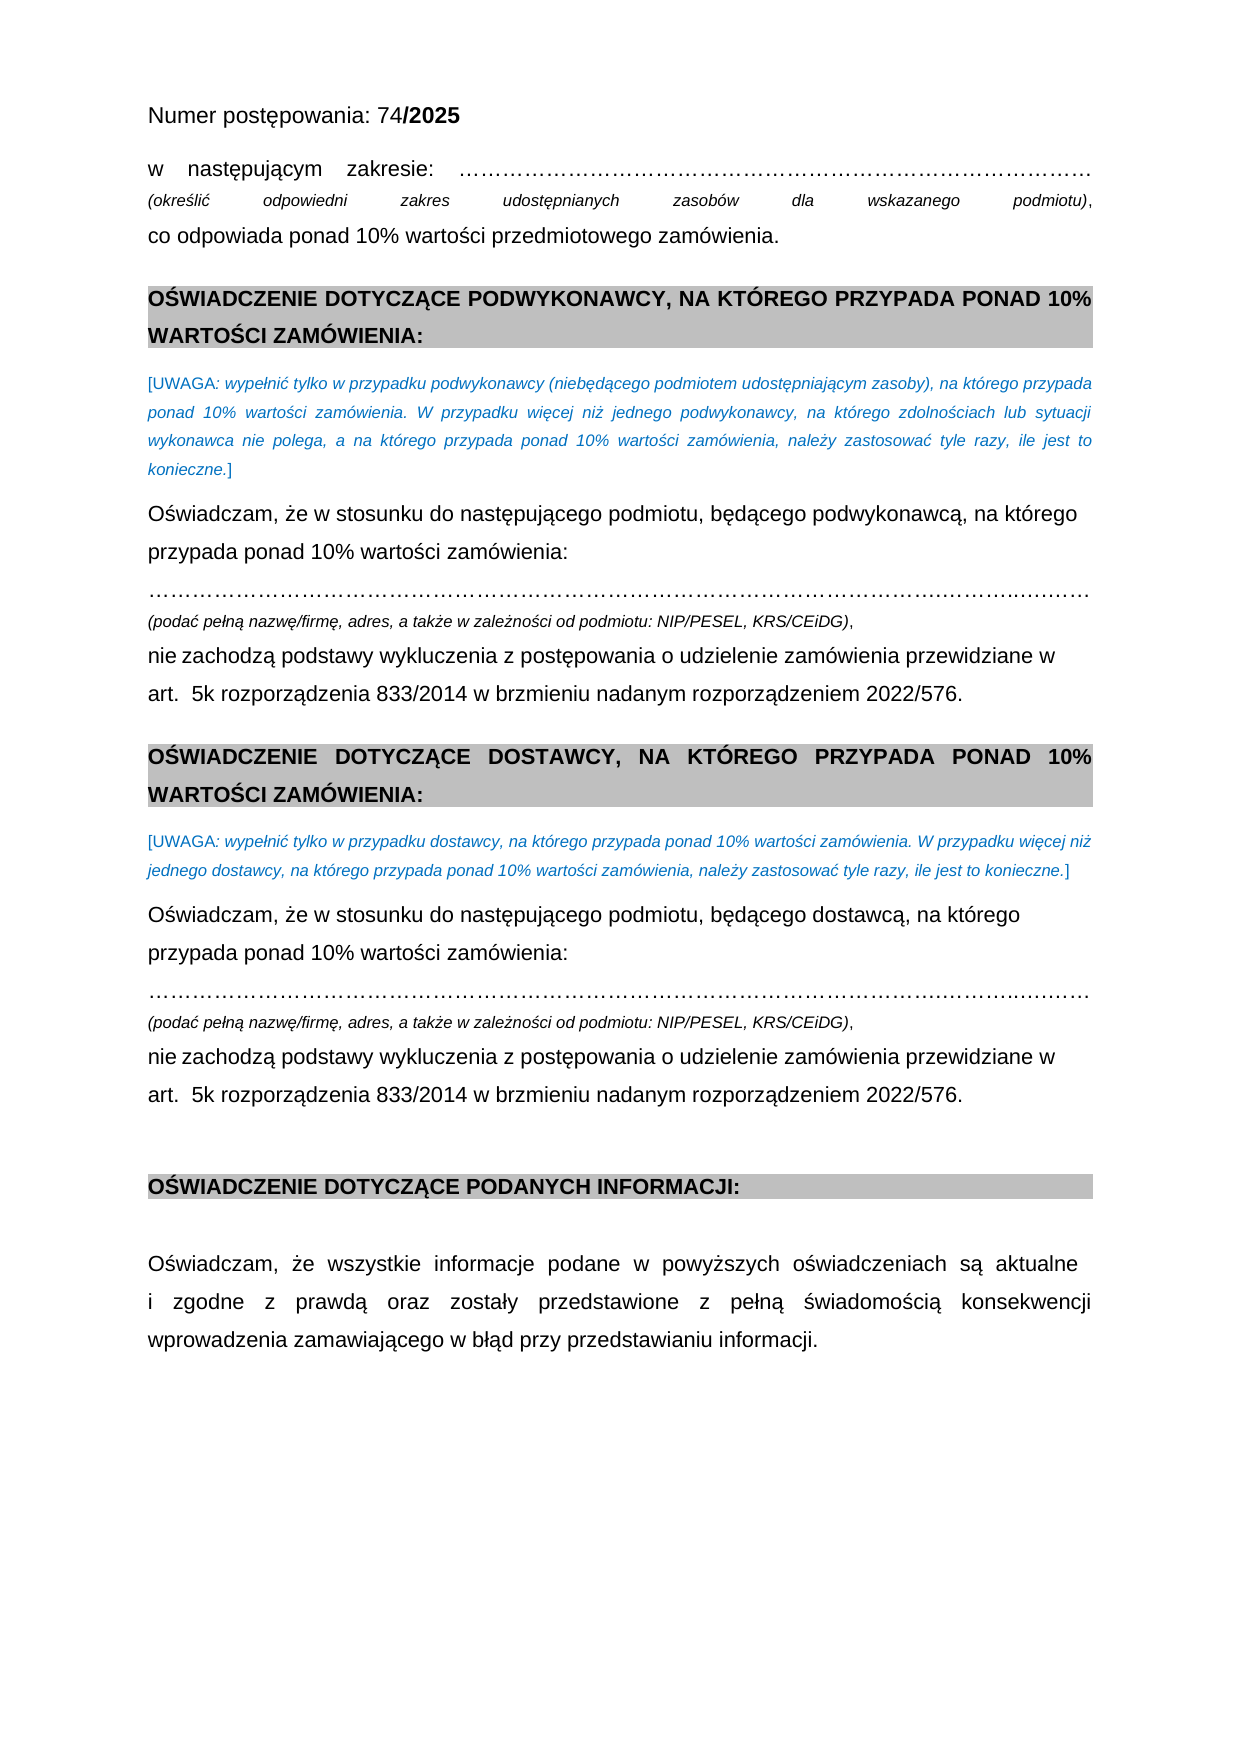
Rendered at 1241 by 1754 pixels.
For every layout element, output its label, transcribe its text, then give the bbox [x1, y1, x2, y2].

text Oświadczam, że w stosunku do następującego podmiotu, będącego dostawcą, na którego przypada ponad 10% wartości zamówienia: ……………………………………………………………………………………………….………..….…… (podać pełną nazwę/firmę, adres, a także w zależności od podmiotu: NIP/PESEL, KRS/CEiDG), nie zachodzą podstawy wykluczenia z postępowania o udzielenie zamówienia przewidziane w art. 5k rozporządzenia 833/2014 w brzmieniu nadanym rozporządzeniem 2022/576. [148, 902, 1093, 1107]
text OŚWIADCZENIE DOTYCZĄCE PODWYKONAWCY, NA KTÓREGO PRZYPADA PONAD 10% WARTOŚCI ZAMÓWIENIA: [148, 286, 1093, 348]
text [UWAGA: wypełnić tylko w przypadku podwykonawcy (niebędącego podmiotem udostępniającym zasoby), na którego przypada ponad 10% wartości zamówienia. W przypadku więcej niż jednego podwykonawcy, na którego zdolnościach lub sytuacji wykonawca nie polega, a na którego przypada ponad 10% wartości zamówienia, należy zastosować tyle razy, ile jest to konieczne.] [148, 374, 1093, 479]
text Oświadczam, że wszystkie informacje podane w powyższych oświadczeniach są aktualne i zgodne z prawdą oraz zostały przedstawione z pełną świadomością konsekwencji wprowadzenia zamawiającego w błąd przy przedstawianiu informacji. [148, 1251, 1093, 1352]
text OŚWIADCZENIE DOTYCZĄCE DOSTAWCY, NA KTÓREGO PRZYPADA PONAD 10% WARTOŚCI ZAMÓWIENIA: [148, 744, 1093, 807]
text Oświadczam, że w stosunku do następującego podmiotu, będącego podwykonawcą, na którego przypada ponad 10% wartości zamówienia: ……………………………………………………………………………………………….………..….…… (podać pełną nazwę/firmę, adres, a także w zależności od podmiotu: NIP/PESEL, KRS/CEiDG), nie zachodzą podstawy wykluczenia z postępowania o udzielenie zamówienia przewidziane w art. 5k rozporządzenia 833/2014 w brzmieniu nadanym rozporządzeniem 2022/576. [148, 501, 1093, 706]
text w następującym zakresie: …………………………………………………………………………… (określić odpowiedni zakres udostępnianych zasobów dla wskazanego podmiotu), co odpowiada ponad 10% wartości przedmiotowego zamówienia. [148, 156, 1093, 248]
text [UWAGA: wypełnić tylko w przypadku dostawcy, na którego przypada ponad 10% wartości zamówienia. W przypadku więcej niż jednego dostawcy, na którego przypada ponad 10% wartości zamówienia, należy zastosować tyle razy, ile jest to konieczne.] [148, 832, 1093, 880]
text OŚWIADCZENIE DOTYCZĄCE PODANYCH INFORMACJI: [148, 1174, 1093, 1199]
